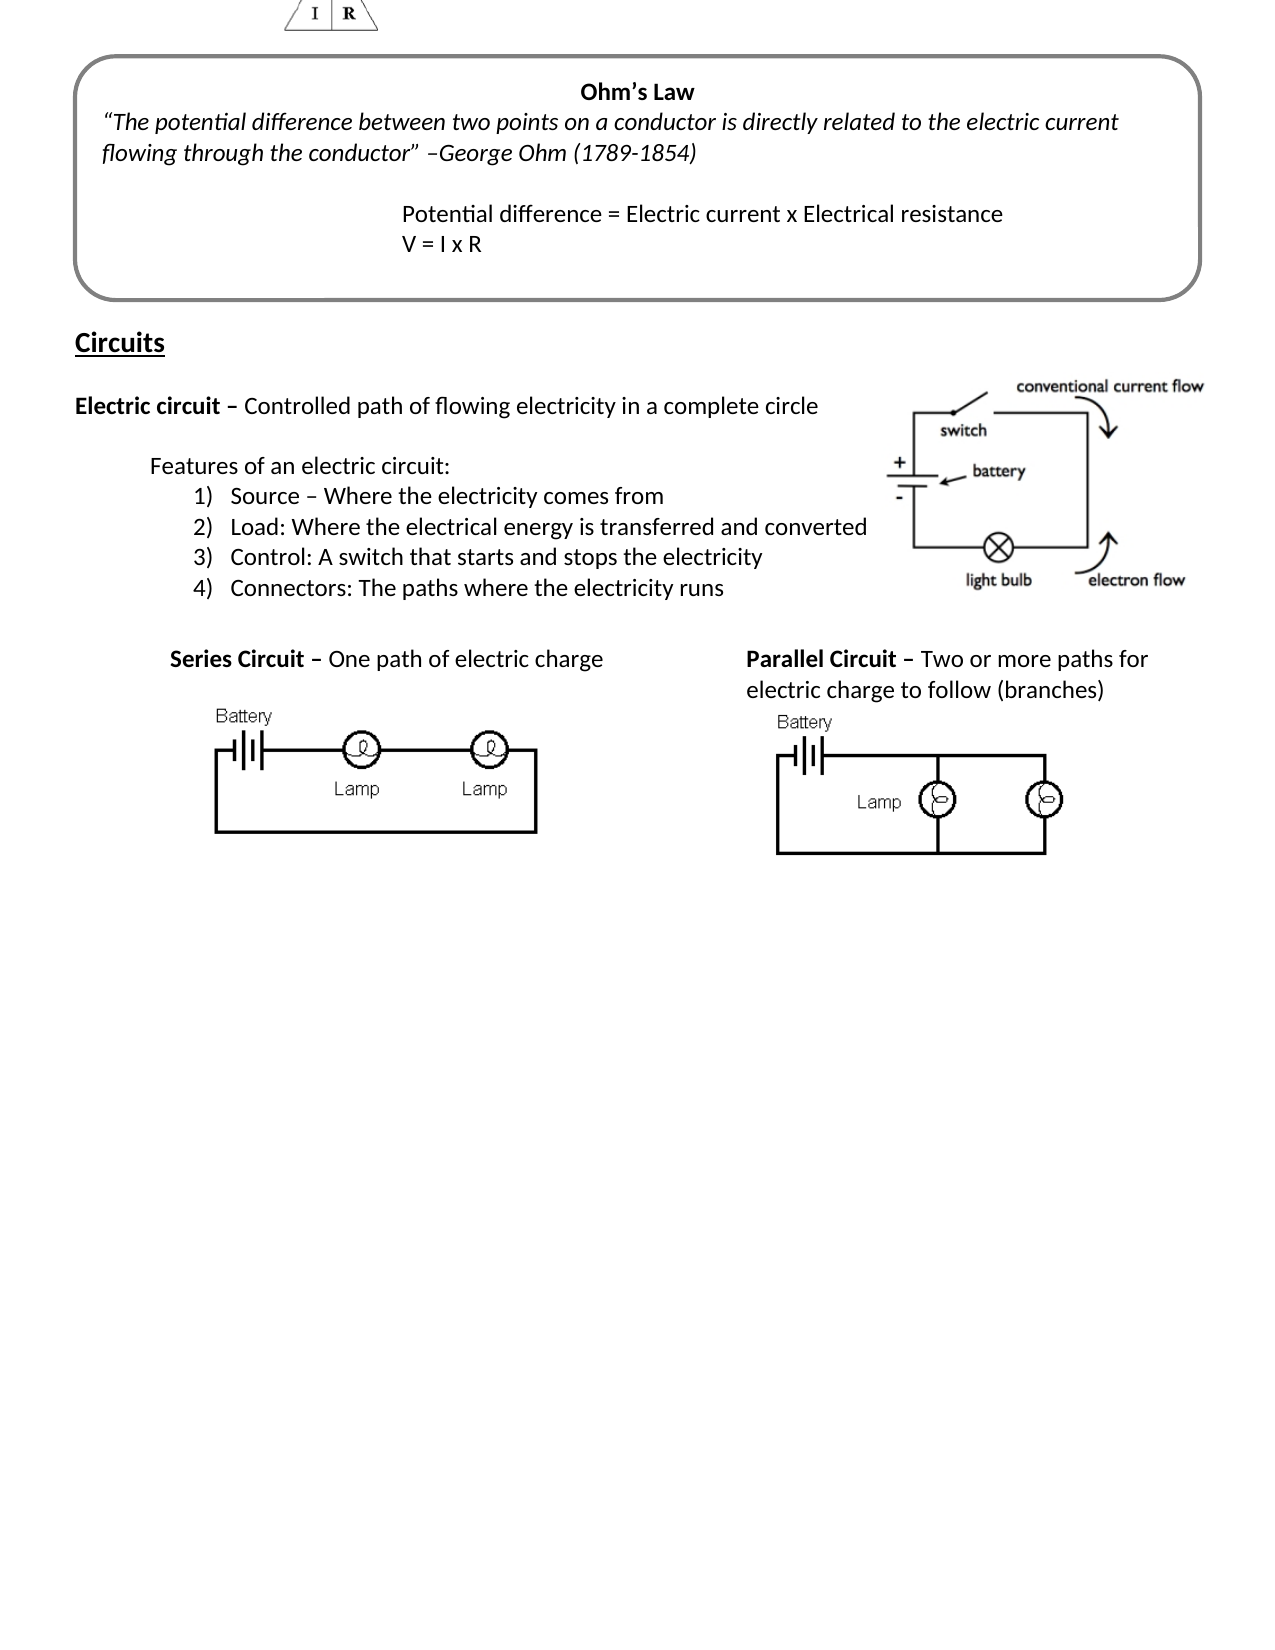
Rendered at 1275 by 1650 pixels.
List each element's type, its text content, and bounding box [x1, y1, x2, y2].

list Load: Where the electrical energy is transferred and converted [193, 511, 881, 541]
list Connectors: The paths where the electricity runs [193, 572, 1200, 602]
picture [881, 372, 1219, 601]
picture [768, 708, 1069, 861]
list Source – Where the electricity comes from [193, 480, 881, 511]
text Features of an electric circuit: [75, 450, 881, 480]
picture [281, 0, 384, 33]
list Control: A switch that starts and stops the electricity [193, 541, 881, 572]
picture [206, 700, 544, 843]
text Electric circuit – Controlled path of flowing electricity in a complete circle [75, 391, 881, 421]
text Circuits [75, 276, 1200, 360]
